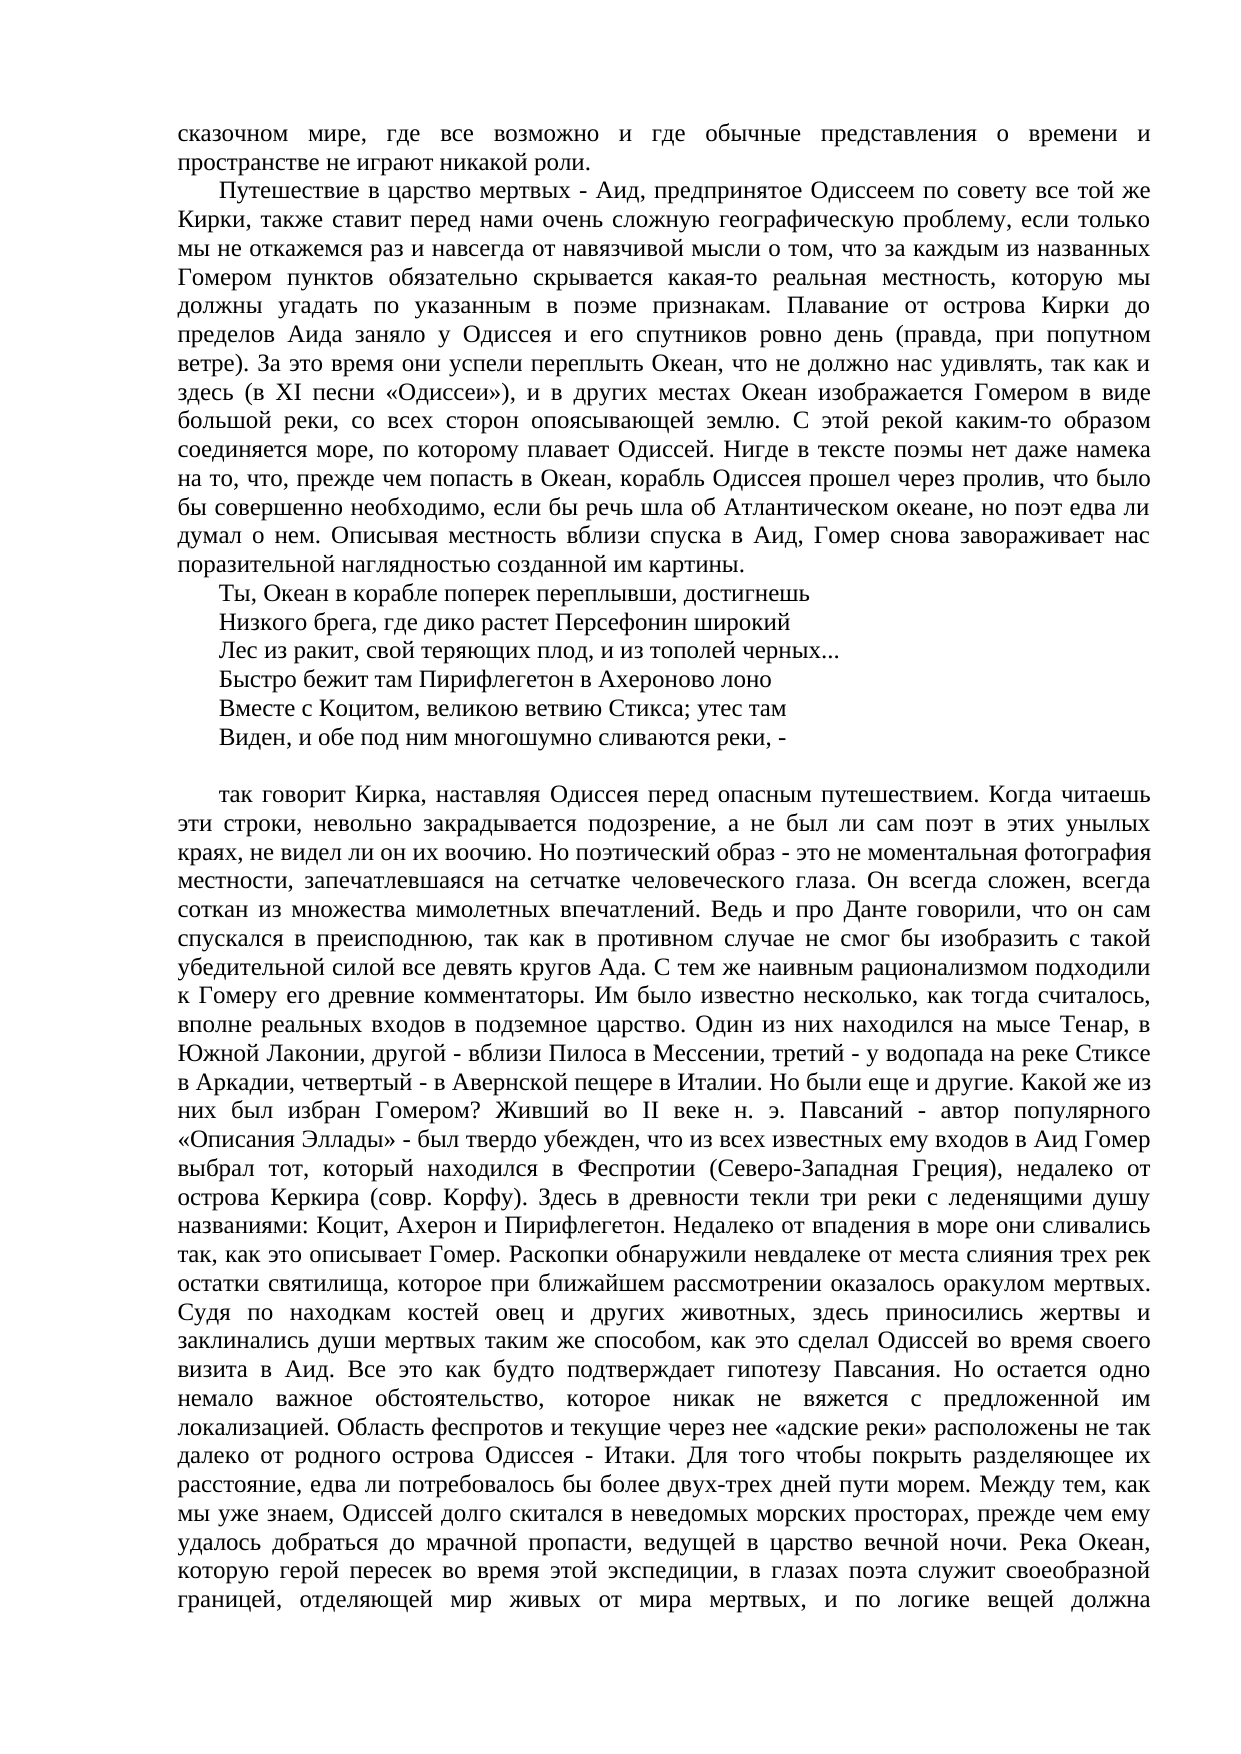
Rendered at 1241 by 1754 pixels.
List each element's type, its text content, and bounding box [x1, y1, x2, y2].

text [177, 779, 1152, 1613]
text Лес из ракит, свой теряющих плод, и из тополей черных... [177, 636, 1152, 664]
text Путешествие в царство мертвых - Аид, предпринятое Одиссеем по совету все той же Кирки, также ставит перед нами очень сложную географическую проблему, если только мы не откажемся раз и навсегда от навязчивой мысли о том, что за каждым из названных Гомером пунктов обязательно скрывается какая-то реальная местность, которую мы должны угадать по указанным в поэме признакам. Плавание от острова Кирки до пределов Аида заняло у Одиссея и его спутников ровно день (правда, при попутном ветре). За это время они успели переплыть Океан, что не должно нас удивлять, так как и здесь (в XI песни «Одиссеи»), и в других местах Океан изображается Гомером в виде большой реки, со всех сторон опоясывающей землю. С этой рекой каким-то образом соединяется море, по которому плавает Одиссей. Нигде в тексте поэмы нет даже намека на то, что, прежде чем попасть в Океан, корабль Одиссея прошел через пролив, что было бы совершенно необходимо, если бы речь шла об Атлантическом океане, но поэт едва ли думал о нем. Описывая местность вблизи спуска в Аид, Гомер снова завораживает нас поразительной наглядностью созданной им картины. [177, 176, 1152, 578]
text Низкого брега, где дико растет Персефонин широкий [177, 607, 1152, 636]
text Быстро бежит там Пирифлегетон в Ахероново лоно [177, 664, 1152, 693]
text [177, 118, 1152, 176]
text Вместе с Коцитом, великою ветвию Стикса; утес там [177, 693, 1152, 722]
text Ты, Океан в корабле поперек переплывши, достигнешь [177, 578, 1152, 607]
text Виден, и обе под ним многошумно сливаются реки, - [177, 722, 1152, 751]
